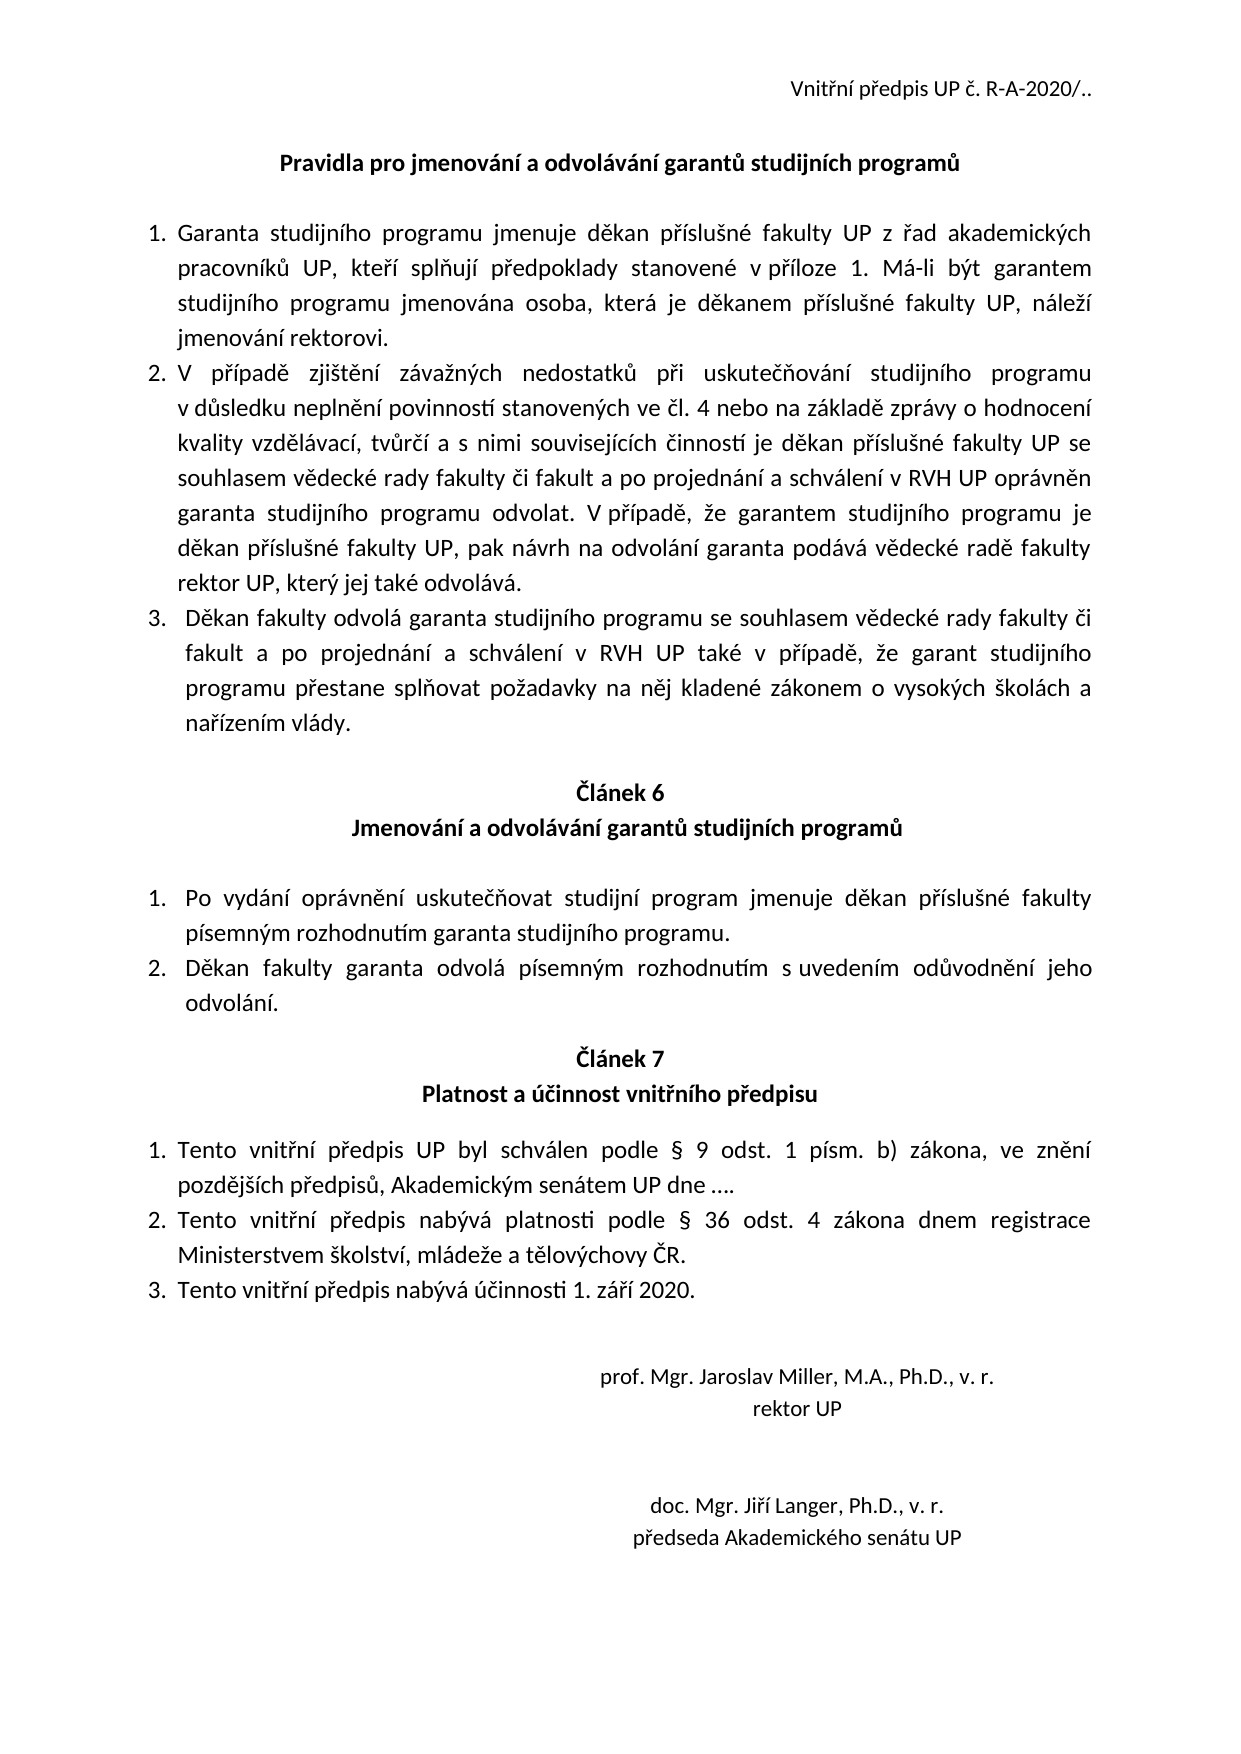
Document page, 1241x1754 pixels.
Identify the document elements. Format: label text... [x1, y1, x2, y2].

text Pravidla pro jmenování a odvolávání garantů studijních programů [148, 148, 1093, 178]
text Platnost a účinnost vnitřního předpisu [148, 1078, 1093, 1109]
list Tento vnitřní předpis nabývá platnosti podle § 36 odst. 4 zákona dnem registrace Ministerstvem školství, mládeže a tělovýchovy ČR. [148, 1204, 1093, 1270]
list Tento vnitřní předpis UP byl schválen podle § 9 odst. 1 písm. b) zákona, ve znění pozdějších předpisů, Akademickým senátem UP dne …. [148, 1134, 1093, 1200]
text Článek 7 [148, 1043, 1093, 1074]
list Článek 6 [148, 778, 1093, 808]
text předseda Akademického senátu UP [502, 1523, 1093, 1551]
text prof. Mgr. Jaroslav Miller, M.A., Ph.D., v. r. [502, 1362, 1093, 1390]
text rektor UP [502, 1394, 1093, 1422]
text doc. Mgr. Jiří Langer, Ph.D., v. r. [502, 1491, 1093, 1519]
list Jmenování a odvolávání garantů studijních programů [162, 813, 1093, 843]
list Tento vnitřní předpis nabývá účinnosti 1. září 2020. [148, 1274, 1093, 1305]
list V případě zjištění závažných nedostatků při uskutečňování studijního programu v důsledku neplnění povinností stanovených ve čl. 4 nebo na základě zprávy o hodnocení kvality vzdělávací, tvůrčí a s nimi souvisejících činností je děkan příslušné fakulty UP se souhlasem vědecké rady fakulty či fakult a po projednání a schválení v RVH UP oprávněn garanta studijního programu odvolat. V případě, že garantem studijního programu je děkan příslušné fakulty UP, pak návrh na odvolání garanta podává vědecké radě fakulty rektor UP, který jej také odvolává. [148, 358, 1093, 598]
list Po vydání oprávnění uskutečňovat studijní program jmenuje děkan příslušné fakulty písemným rozhodnutím garanta studijního programu. [148, 883, 1093, 948]
list Děkan fakulty garanta odvolá písemným rozhodnutím s uvedením odůvodnění jeho odvolání. [148, 953, 1093, 1018]
list Garanta studijního programu jmenuje děkan příslušné fakulty UP z řad akademických pracovníků UP, kteří splňují předpoklady stanovené v příloze 1. Má-li být garantem studijního programu jmenována osoba, která je děkanem příslušné fakulty UP, náleží jmenování rektorovi. [148, 218, 1093, 353]
list Děkan fakulty odvolá garanta studijního programu se souhlasem vědecké rady fakulty či fakult a po projednání a schválení v RVH UP také v případě, že garant studijního programu přestane splňovat požadavky na něj kladené zákonem o vysokých školách a nařízením vlády. [148, 603, 1093, 738]
